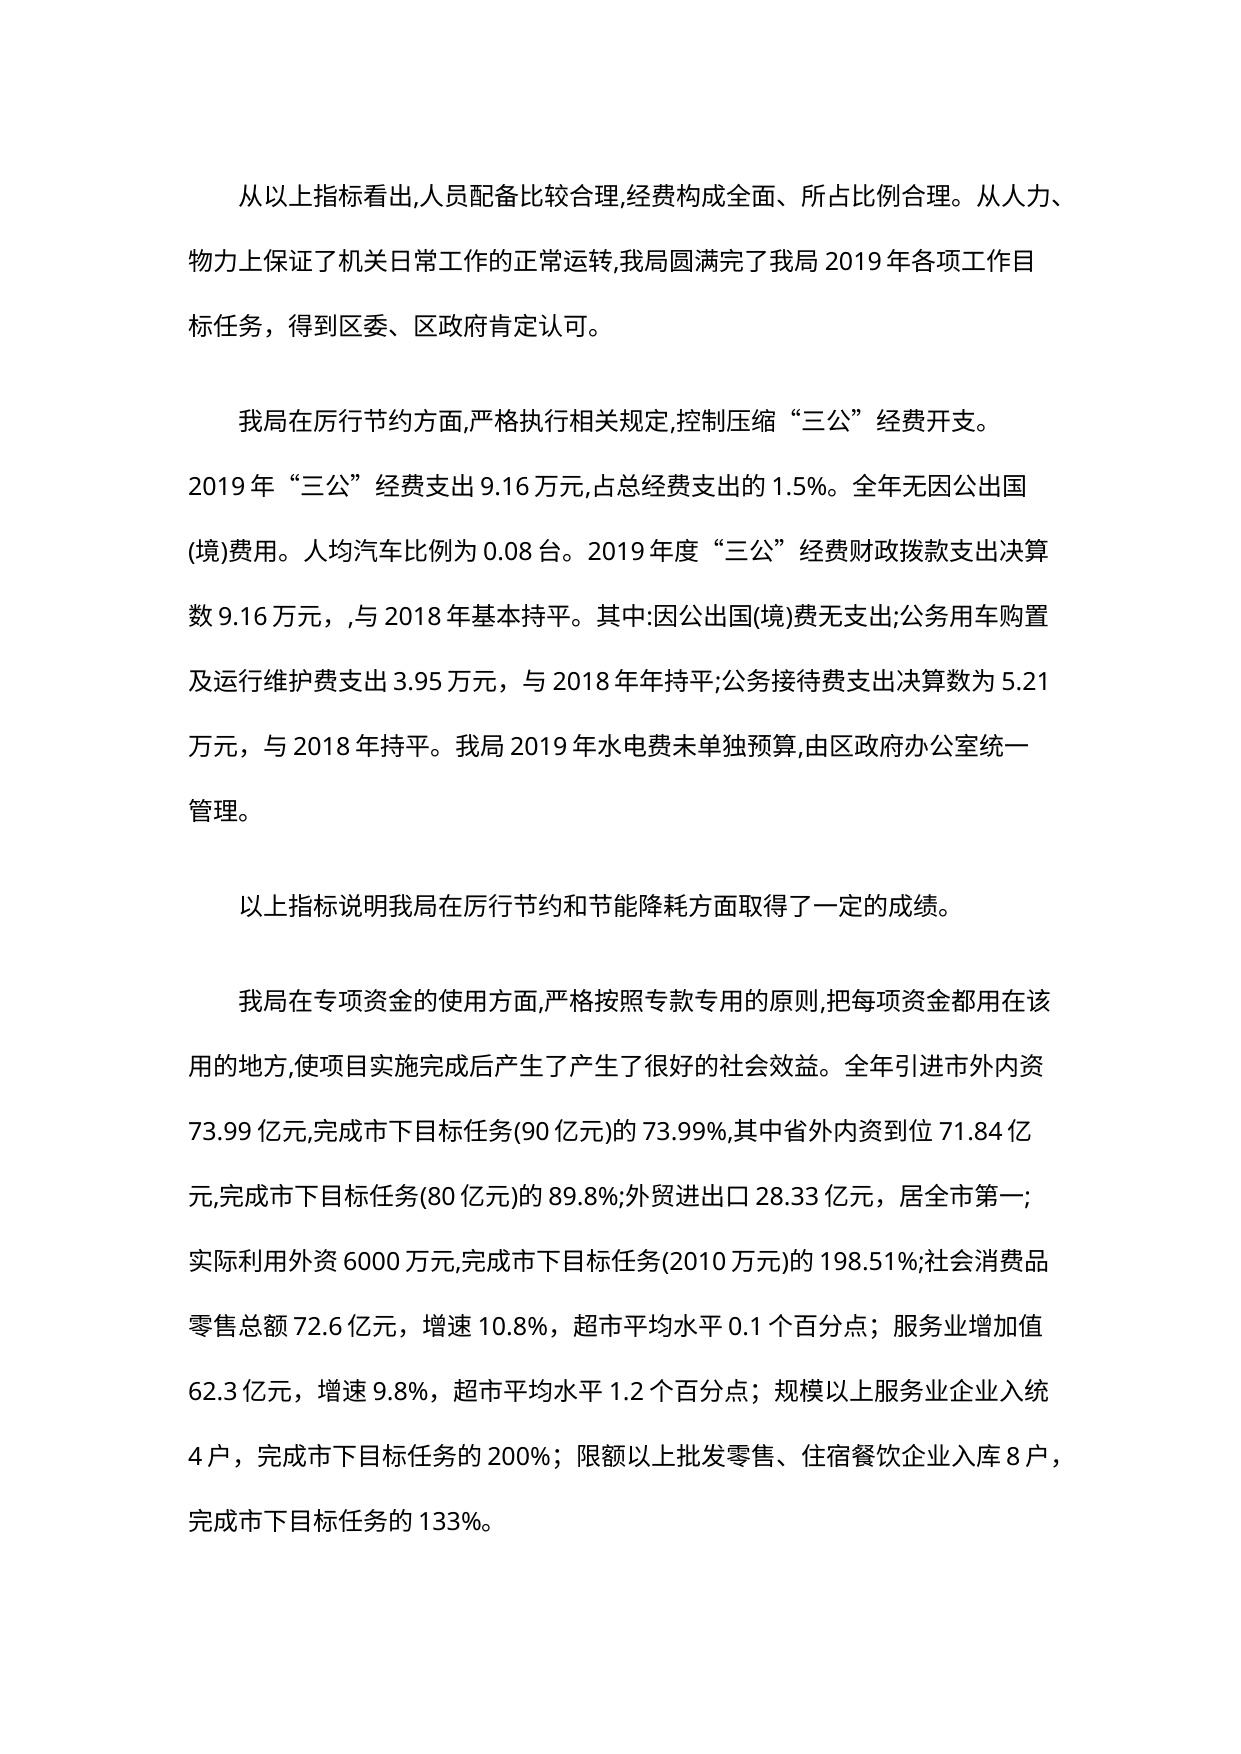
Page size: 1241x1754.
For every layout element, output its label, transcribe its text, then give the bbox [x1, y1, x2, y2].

text 我局在专项资金的使用方面,严格按照专款专用的原则,把每项资金都用在该用的地方,使项目实施完成后产生了产生了很好的社会效益。全年引进市外内资73.99亿元,完成市下目标任务(90亿元)的73.99%,其中省外内资到位71.84亿元,完成市下目标任务(80亿元)的89.8%;外贸进出口28.33亿元，居全市第一;实际利用外资6000万元,完成市下目标任务(2010万元)的198.51%;社会消费品零售总额72.6亿元，增速10.8%，超市平均水平0.1个百分点；服务业增加值62.3亿元，增速9.8%，超市平均水平1.2个百分点；规模以上服务业企业入统4户，完成市下目标任务的200%；限额以上批发零售、住宿餐饮企业入库8户，完成市下目标任务的133%。 [188, 967, 1052, 1552]
text 从以上指标看出,人员配备比较合理,经费构成全面、所占比例合理。从人力、物力上保证了机关日常工作的正常运转,我局圆满完了我局2019年各项工作目标任务，得到区委、区政府肯定认可。 [188, 162, 1052, 357]
text 我局在厉行节约方面,严格执行相关规定,控制压缩“三公”经费开支。2019年“三公”经费支出9.16万元,占总经费支出的1.5%。全年无因公出国(境)费用。人均汽车比例为0.08台。2019年度“三公”经费财政拨款支出决算数9.16万元，,与2018年基本持平。其中:因公出国(境)费无支出;公务用车购置及运行维护费支出3.95万元，与2018年年持平;公务接待费支出决算数为5.21万元，与2018年持平。我局2019年水电费未单独预算,由区政府办公室统一管理。 [188, 387, 1052, 842]
text 以上指标说明我局在厉行节约和节能降耗方面取得了一定的成绩。 [188, 872, 1052, 937]
